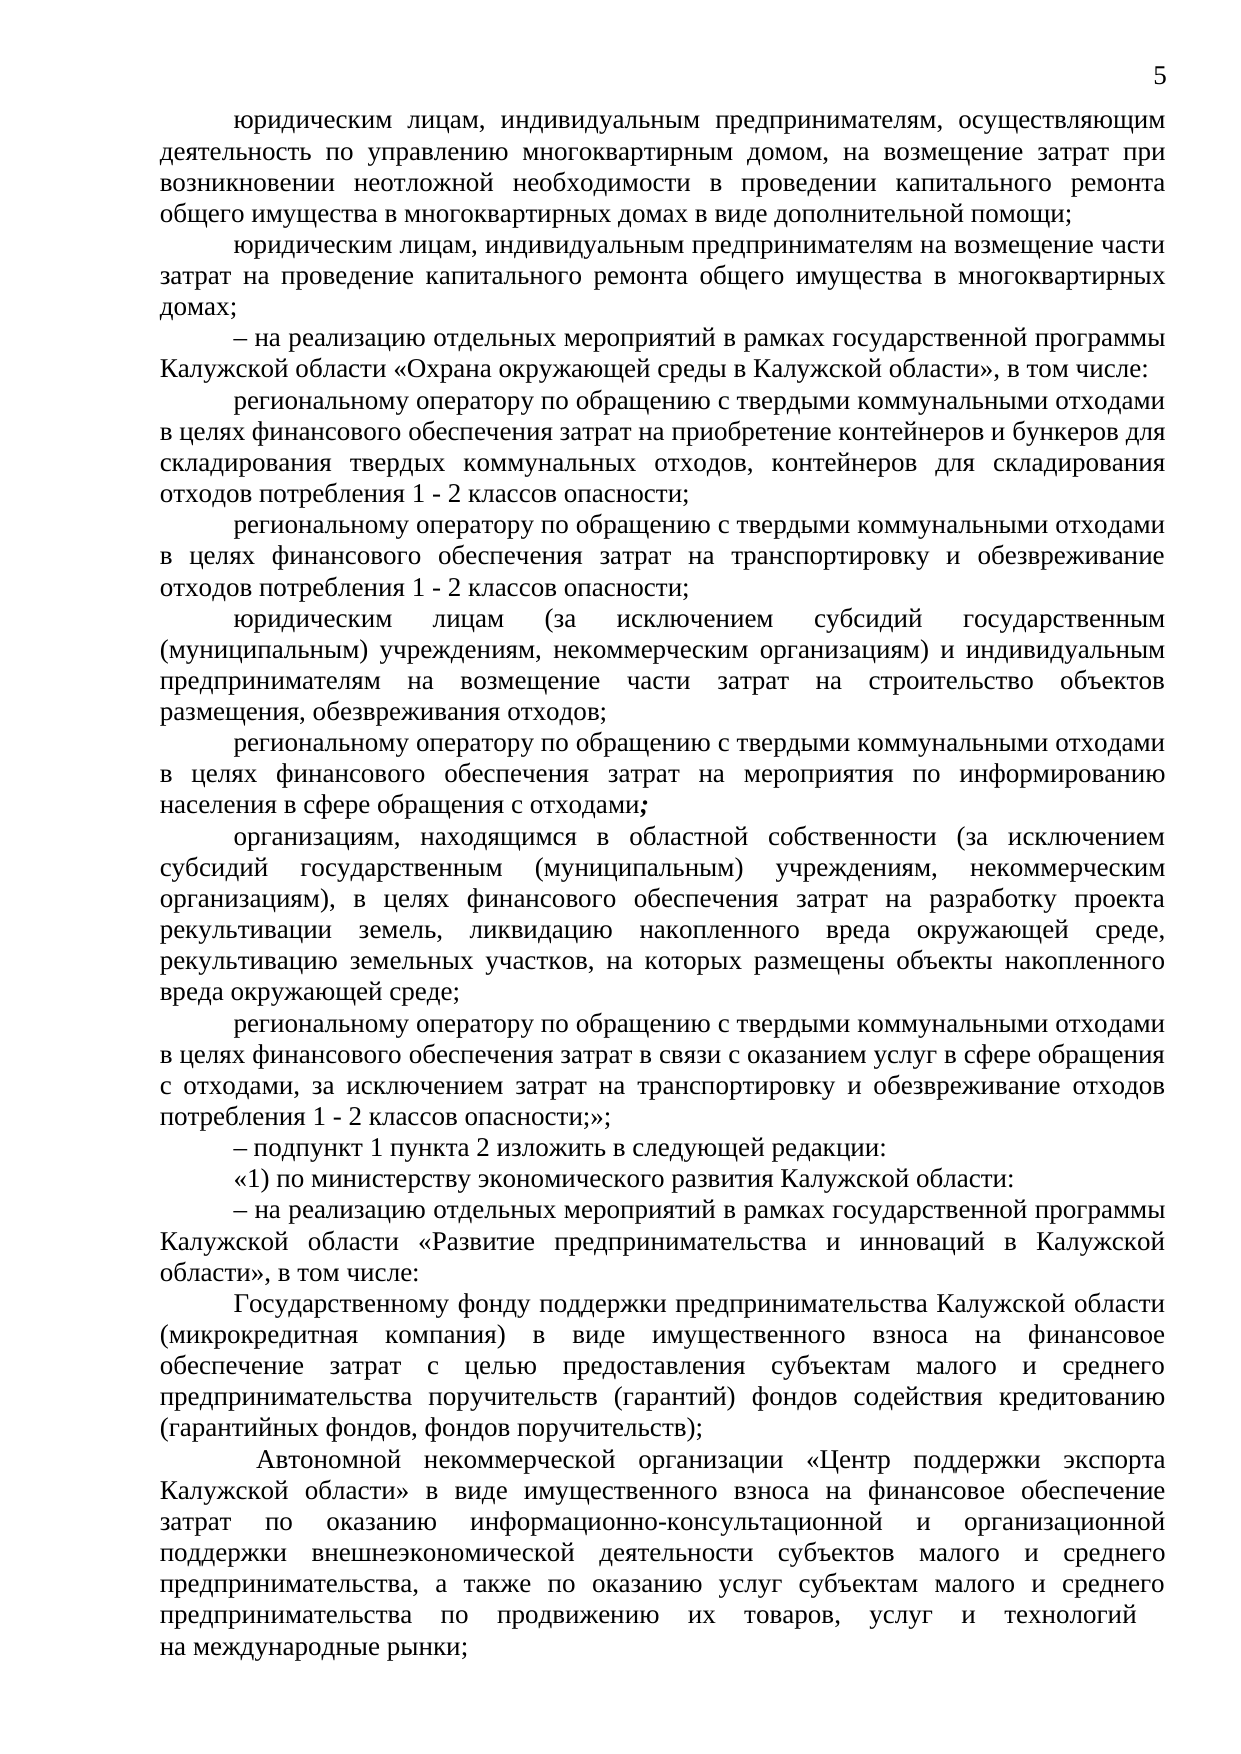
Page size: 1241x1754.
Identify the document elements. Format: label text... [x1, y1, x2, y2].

text организациям, находящимся в областной собственности (за исключением субсидий государственным (муниципальным) учреждениям, некоммерческим организациям), в целях финансового обеспечения затрат на разработку проекта рекультивации земель, ликвидацию накопленного вреда окружающей среде, рекультивацию земельных участков, на которых размещены объекты накопленного вреда окружающей среде; [159, 820, 1166, 1007]
text юридическим лицам, индивидуальным предпринимателям на возмещение части затрат на проведение капитального ремонта общего имущества в многоквартирных домах; [159, 228, 1166, 321]
text – на реализацию отдельных мероприятий в рамках государственной программы Калужской области «Охрана окружающей среды в Калужской области», в том числе: [159, 321, 1166, 384]
text региональному оператору по обращению с твердыми коммунальными отходами в целях финансового обеспечения затрат на транспортировку и обезвреживание отходов потребления 1 - 2 классов опасности; [159, 508, 1166, 602]
text Автономной некоммерческой организации «Центр поддержки экспорта Калужской области» в виде имущественного взноса на финансовое обеспечение затрат по оказанию информационно-консультационной и организационной поддержки внешнеэкономической деятельности субъектов малого и среднего предпринимательства, а также по оказанию услуг субъектам малого и среднего предпринимательства по продвижению их товаров, услуг и технологий на международные рынки; [159, 1443, 1166, 1661]
text региональному оператору по обращению с твердыми коммунальными отходами в целях финансового обеспечения затрат в связи с оказанием услуг в сфере обращения с отходами, за исключением затрат на транспортировку и обезвреживание отходов потребления 1 - 2 классов опасности;»; [159, 1007, 1166, 1131]
text – подпункт 1 пункта 2 изложить в следующей редакции: [159, 1131, 1166, 1162]
text Государственному фонду поддержки предпринимательства Калужской области (микрокредитная компания) в виде имущественного взноса на финансовое обеспечение затрат с целью предоставления субъектам малого и среднего предпринимательства поручительств (гарантий) фондов содействия кредитованию (гарантийных фондов, фондов поручительств); [159, 1287, 1166, 1443]
text региональному оператору по обращению с твердыми коммунальными отходами в целях финансового обеспечения затрат на приобретение контейнеров и бункеров для складирования твердых коммунальных отходов, контейнеров для складирования отходов потребления 1 - 2 классов опасности; [159, 384, 1166, 508]
text юридическим лицам (за исключением субсидий государственным (муниципальным) учреждениям, некоммерческим организациям) и индивидуальным предпринимателям на возмещение части затрат на строительство объектов размещения, обезвреживания отходов; [159, 602, 1166, 726]
text юридическим лицам, индивидуальным предпринимателям, осуществляющим деятельность по управлению многоквартирным домом, на возмещение затрат при возникновении неотложной необходимости в проведении капитального ремонта общего имущества в многоквартирных домах в виде дополнительной помощи; [159, 103, 1166, 228]
text «1) по министерству экономического развития Калужской области: [159, 1162, 1166, 1193]
text – на реализацию отдельных мероприятий в рамках государственной программы Калужской области «Развитие предпринимательства и инноваций в Калужской области», в том числе: [159, 1193, 1166, 1287]
text региональному оператору по обращению с твердыми коммунальными отходами в целях финансового обеспечения затрат на мероприятия по информированию населения в сфере обращения с отходами; [159, 726, 1166, 820]
